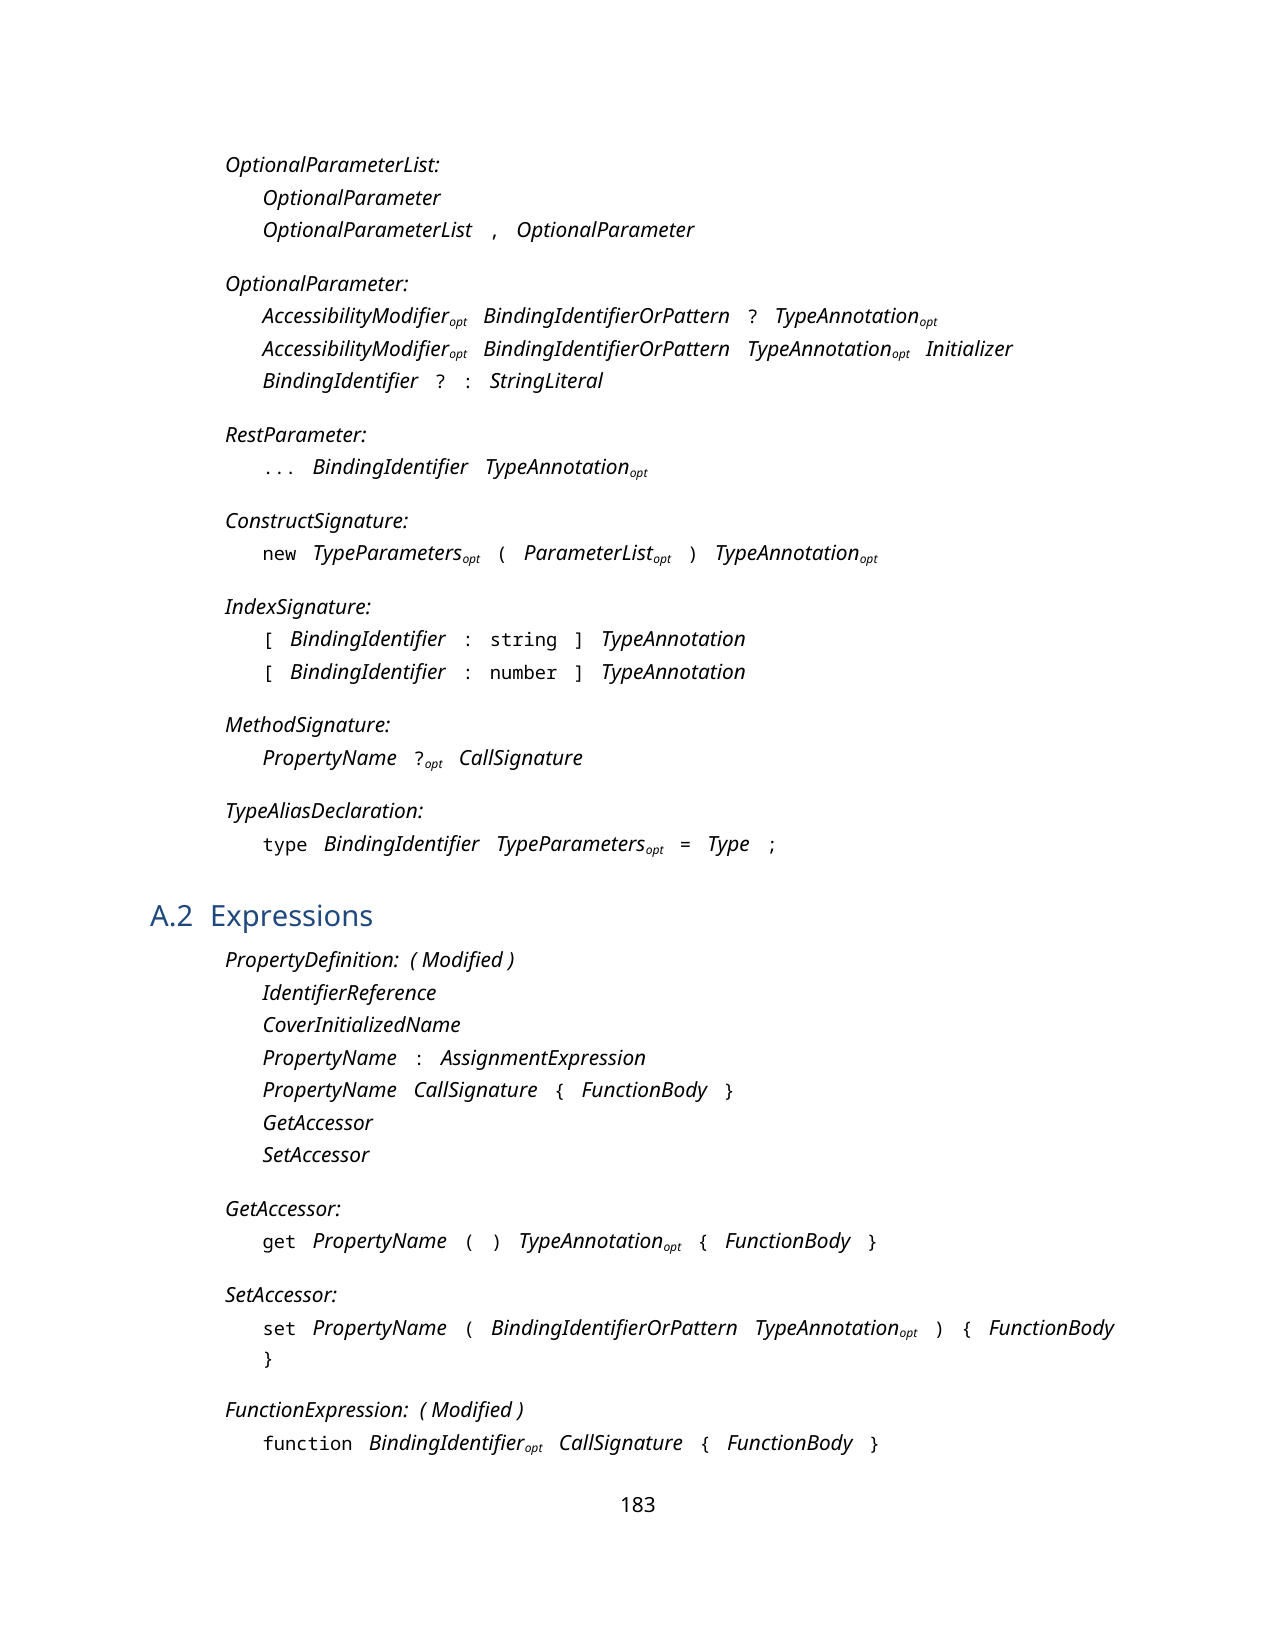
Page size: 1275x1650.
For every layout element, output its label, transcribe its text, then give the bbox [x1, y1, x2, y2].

text SetAccessor: set PropertyName ( BindingIdentifierOrPattern TypeAnnotationopt ) { FunctionBody } [225, 1280, 1125, 1370]
text Expressions [150, 895, 1125, 935]
text MethodSignature: PropertyName ?opt CallSignature [225, 711, 1125, 772]
text RestParameter: ... BindingIdentifier TypeAnnotationopt [225, 420, 1125, 481]
text IndexSignature: [ BindingIdentifier : string ] TypeAnnotation [ BindingIdentifier : number ] TypeAnnotation [225, 592, 1125, 686]
text OptionalParameterList: OptionalParameter OptionalParameterList , OptionalParameter [225, 150, 1125, 244]
text ConstructSignature: new TypeParametersopt ( ParameterListopt ) TypeAnnotationopt [225, 506, 1125, 567]
text GetAccessor: get PropertyName ( ) TypeAnnotationopt { FunctionBody } [225, 1194, 1125, 1255]
text OptionalParameter: AccessibilityModifieropt BindingIdentifierOrPattern ? TypeAnnotationopt AccessibilityModifieropt BindingIdentifierOrPattern TypeAnnotationopt Initializer BindingIdentifier ? : StringLiteral [225, 269, 1125, 395]
text TypeAliasDeclaration: type BindingIdentifier TypeParametersopt = Type ; [225, 797, 1125, 858]
text PropertyDefinition: ( Modified ) IdentifierReference CoverInitializedName PropertyName : AssignmentExpression PropertyName CallSignature { FunctionBody } GetAccessor SetAccessor [225, 945, 1125, 1169]
text FunctionExpression: ( Modified ) function BindingIdentifieropt CallSignature { FunctionBody } [225, 1395, 1125, 1456]
